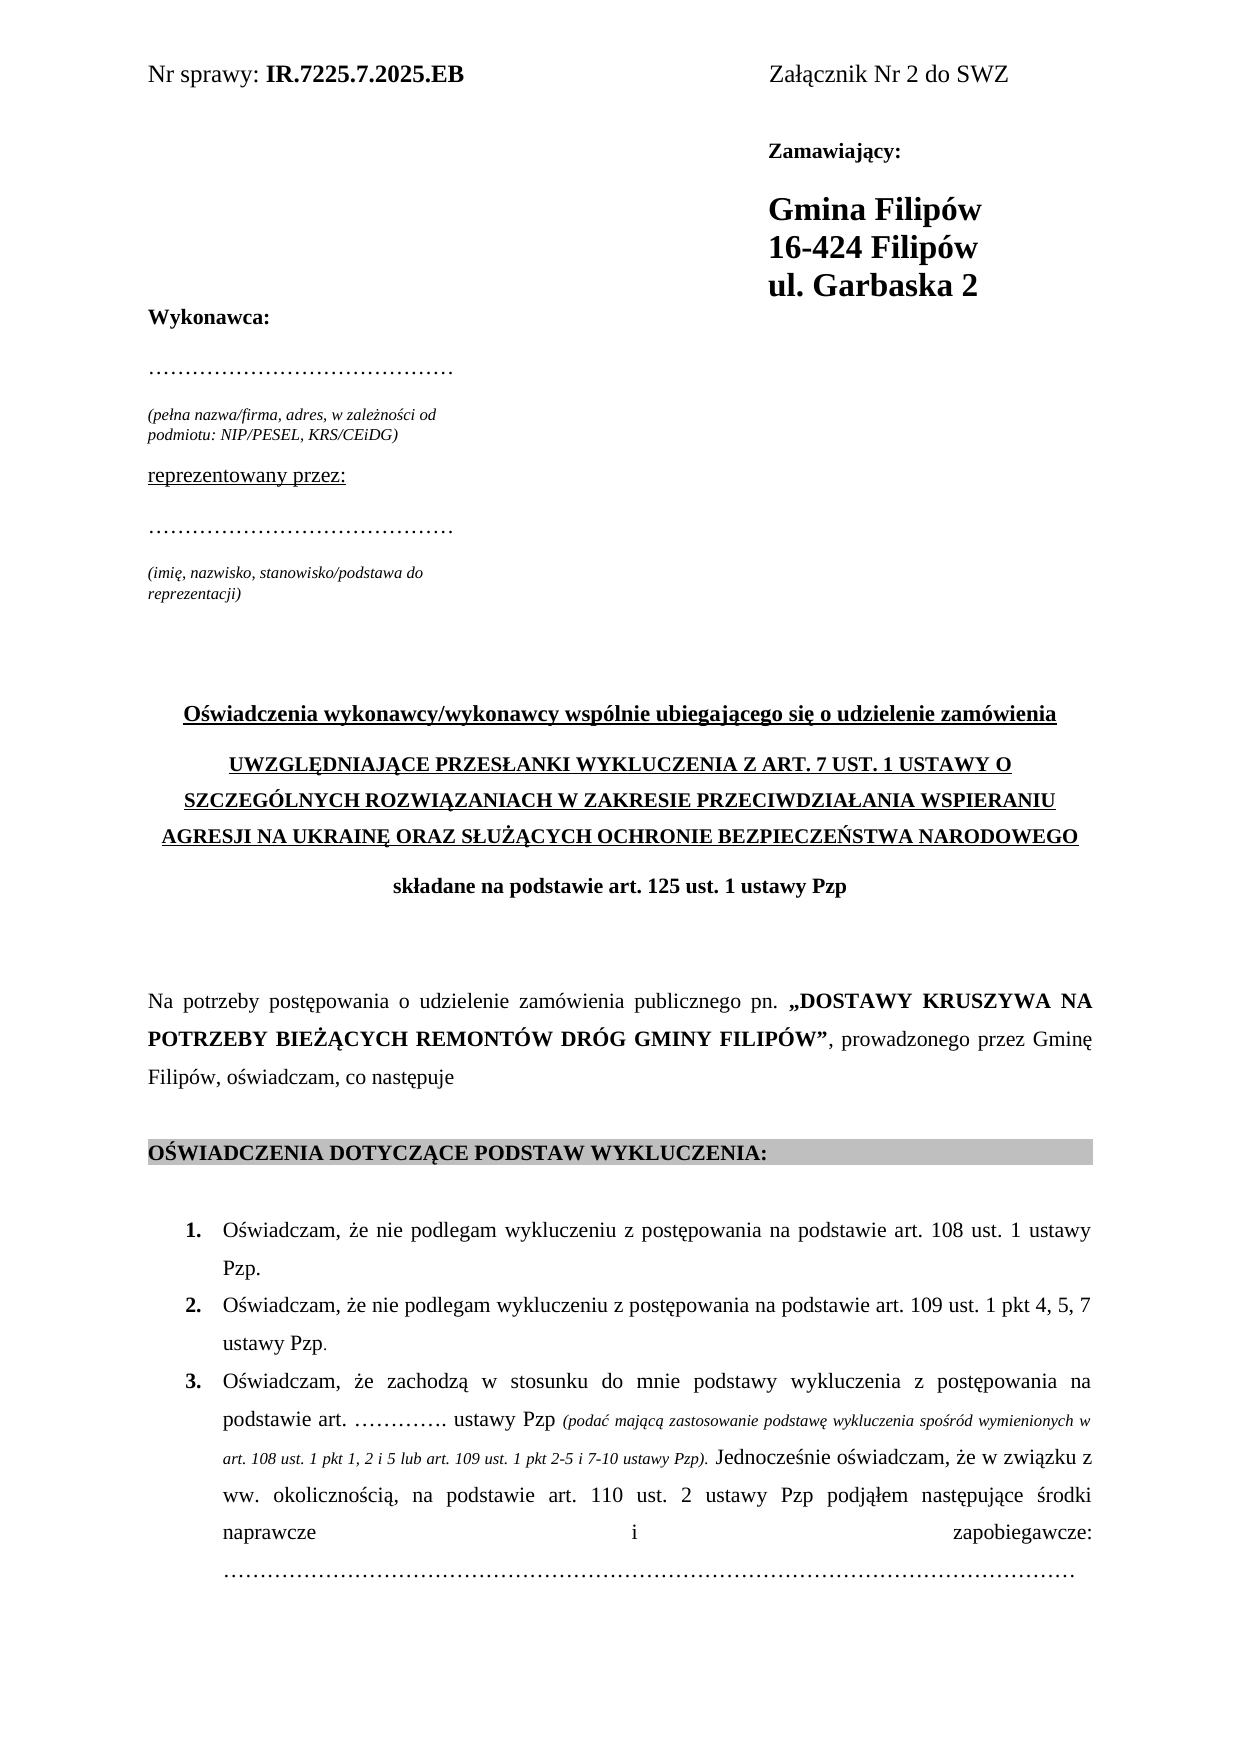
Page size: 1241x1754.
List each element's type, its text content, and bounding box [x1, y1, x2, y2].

text 16-424 Filipów [768, 227, 1093, 265]
list Oświadczam, że zachodzą w stosunku do mnie podstawy wykluczenia z postępowania na podstawie art. …………. ustawy Pzp (podać mającą zastosowanie podstawę wykluczenia spośród wymienionych w art. 108 ust. 1 pkt 1, 2 i 5 lub art. 109 ust. 1 pkt 2-5 i 7-10 ustawy Pzp). Jednocześnie oświadczam, że w związku z ww. okolicznością, na podstawie art. 110 ust. 2 ustawy Pzp podjąłem następujące środki naprawcze i zapobiegawcze: ……………………………………………………………………………………………………… [185, 1368, 1093, 1582]
text ul. Garbaska 2 [768, 265, 1093, 304]
text reprezentowany przez: [148, 462, 1093, 488]
text Nr sprawy: IR.7225.7.2025.EB Załącznik Nr 2 do SWZ [148, 59, 1093, 88]
text Na potrzeby postępowania o udzielenie zamówienia publicznego pn. „DOSTAWY KRUSZYWA NA POTRZEBY BIEŻĄCYCH REMONTÓW DRÓG GMINY FILIPÓW”, prowadzonego przez Gminę Filipów, oświadczam, co następuje [148, 988, 1093, 1089]
list Oświadczam, że nie podlegam wykluczeniu z postępowania na podstawie art. 108 ust. 1 ustawy Pzp. [185, 1217, 1093, 1280]
text Zamawiający: [694, 138, 1093, 163]
list Oświadczam, że nie podlegam wykluczeniu z postępowania na podstawie art. 109 ust. 1 pkt 4, 5, 7 ustawy Pzp. [185, 1292, 1093, 1356]
text Gmina Filipów [768, 189, 1093, 227]
text …………………………………… [148, 513, 472, 538]
text (pełna nazwa/firma, adres, w zależności od podmiotu: NIP/PESEL, KRS/CEiDG) [148, 404, 472, 444]
text składane na podstawie art. 125 ust. 1 ustawy Pzp [148, 873, 1093, 898]
text …………………………………… [148, 354, 472, 379]
text Oświadczenia wykonawcy/wykonawcy wspólnie ubiegającego się o udzielenie zamówienia [148, 700, 1093, 727]
text (imię, nazwisko, stanowisko/podstawa do reprezentacji) [148, 563, 472, 603]
text UWZGLĘDNIAJĄCE PRZESŁANKI WYKLUCZENIA Z ART. 7 UST. 1 USTAWY o szczególnych rozwiązaniach w zakresie przeciwdziałania wspieraniu agresji na Ukrainę oraz służących ochronie bezpieczeństwa narodowego [148, 752, 1093, 848]
text Wykonawca: [148, 304, 1093, 329]
text OŚWIADCZENIA DOTYCZĄCE PODSTAW WYKLUCZENIA: [148, 1139, 1093, 1165]
